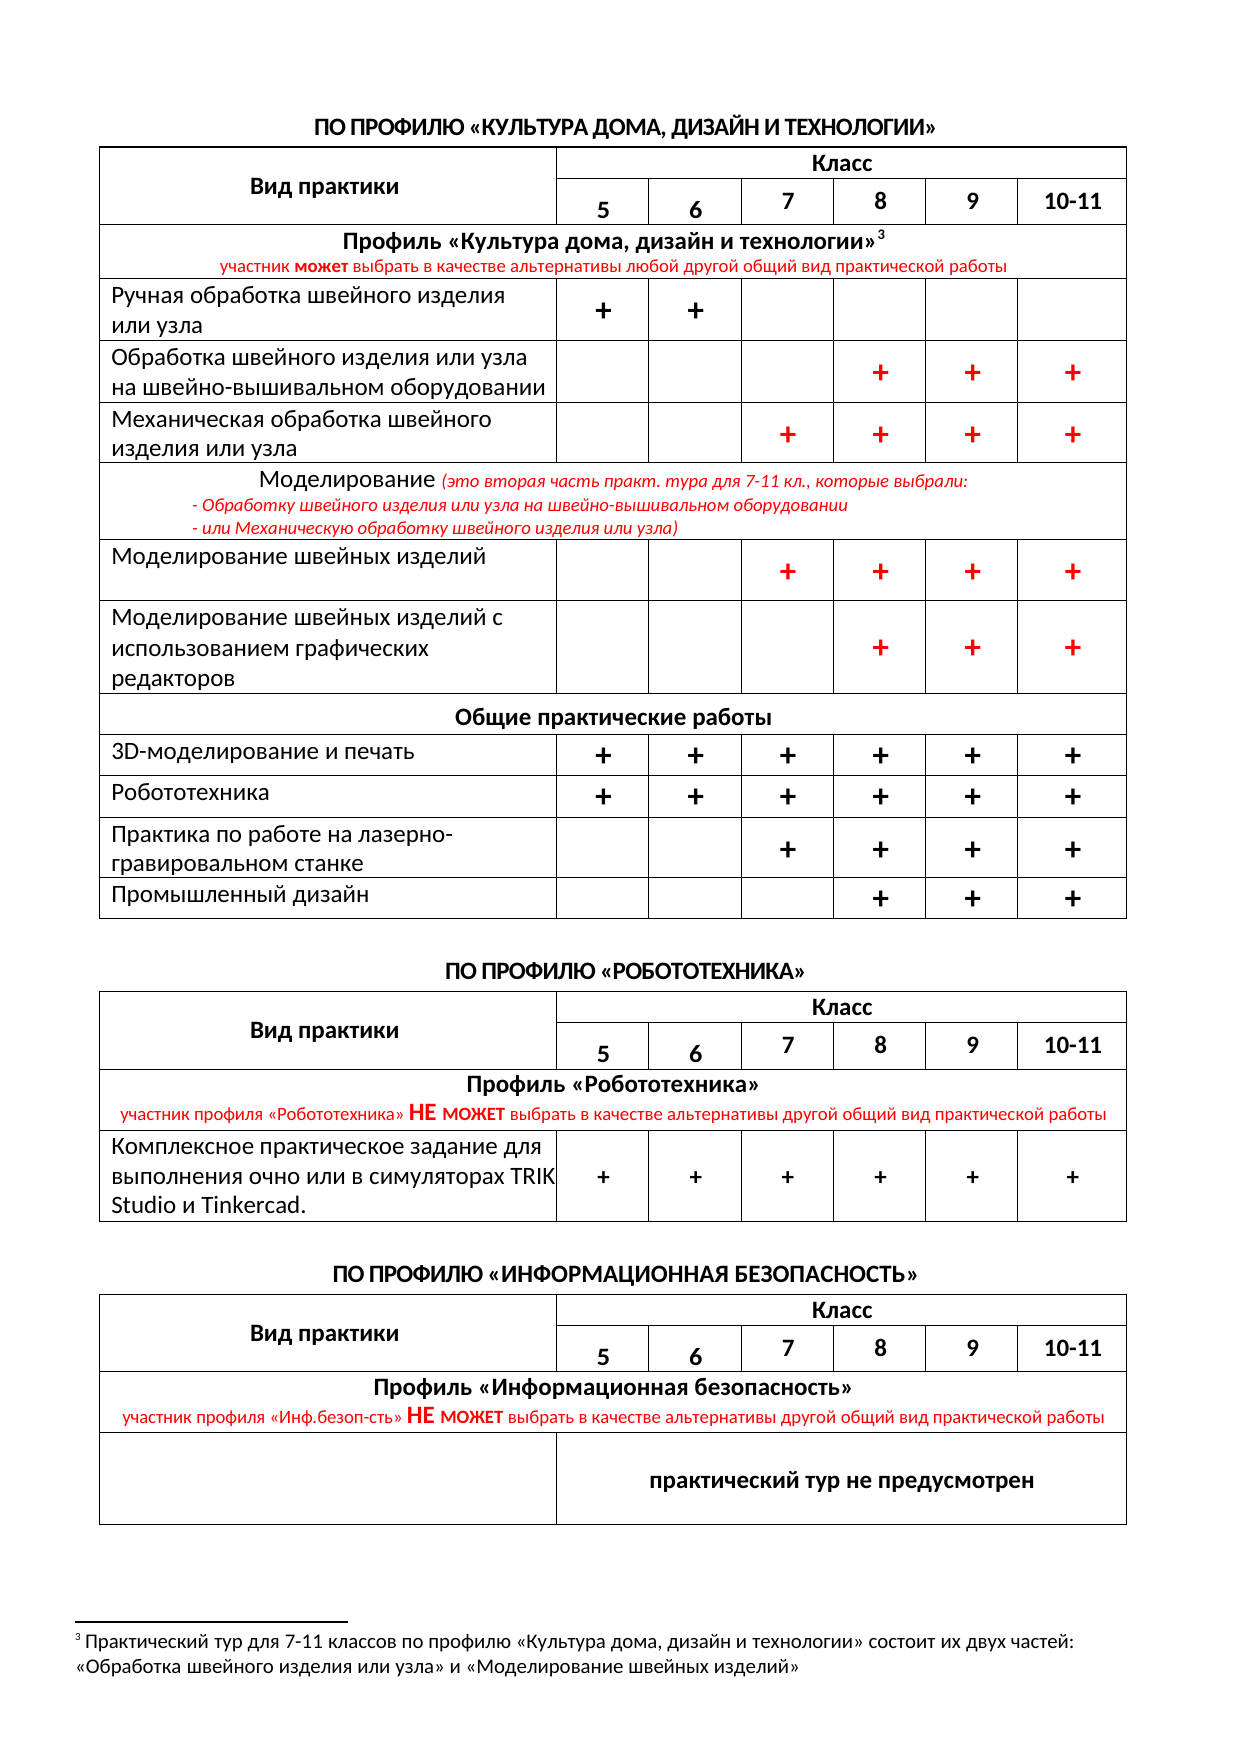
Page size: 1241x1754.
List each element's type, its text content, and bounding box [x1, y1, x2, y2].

table_cell + [649, 735, 741, 775]
table_cell Моделирование швейных изделий [100, 540, 556, 600]
table_cell Робототехника [100, 776, 556, 817]
table_header Вид практики [100, 148, 556, 224]
table_cell [557, 601, 648, 693]
table_cell + [834, 776, 925, 817]
table_cell [834, 279, 925, 340]
table_cell + [834, 1131, 925, 1221]
table_cell 5 [557, 1023, 648, 1068]
table_header Класс [557, 148, 1126, 178]
table_cell 10-11 [1018, 1326, 1126, 1371]
table_cell 5 [557, 179, 648, 224]
table_cell + [1018, 818, 1126, 877]
table_cell [557, 403, 648, 462]
table_cell Механическая обработка швейного изделия или узла [100, 403, 556, 462]
table_cell + [926, 878, 1017, 918]
table_cell + [557, 735, 648, 775]
text ПО ПРОФИЛЮ «РОБОТОТЕХНИКА» [87, 955, 1165, 985]
table_cell + [1018, 540, 1126, 600]
table_cell Промышленный дизайн [100, 878, 556, 918]
text ПО ПРОФИЛЮ «КУЛЬТУРА ДОМА, ДИЗАЙН И ТЕХНОЛОГИИ» [87, 111, 1165, 141]
table_cell [557, 878, 648, 918]
table_cell Комплексное практическое задание для выполнения очно или в симуляторах TRIK Studio и Tinkercad. [100, 1131, 556, 1221]
table_cell 3D-моделирование и печать [100, 735, 556, 775]
table_cell + [926, 776, 1017, 817]
table_cell + [1018, 601, 1126, 693]
table_cell + [926, 540, 1017, 600]
table_cell + [742, 540, 833, 600]
table_cell 9 [926, 1023, 1017, 1068]
text ПО ПРОФИЛЮ «ИНФОРМАЦИОННАЯ БЕЗОПАСНОСТЬ» [87, 1258, 1165, 1288]
table_cell [742, 279, 833, 340]
table_cell + [834, 878, 925, 918]
table_cell [557, 818, 648, 877]
table_cell 6 [649, 1023, 741, 1068]
table_cell + [649, 776, 741, 817]
table_cell 8 [834, 1023, 925, 1068]
table_cell + [834, 540, 925, 600]
table_cell + [557, 1131, 648, 1221]
table_cell [1018, 279, 1126, 340]
table_cell [649, 878, 741, 918]
table_cell практический тур не предусмотрен [557, 1433, 1126, 1524]
table_cell Профиль «Культура дома, дизайн и технологии» участник может выбрать в качестве альтернативы любой другой общий вид практической работы [100, 225, 1126, 278]
table_cell 9 [926, 179, 1017, 224]
table_cell 8 [834, 179, 925, 224]
table_cell + [1018, 403, 1126, 462]
table_cell + [649, 1131, 741, 1221]
table_cell [649, 818, 741, 877]
table_cell [557, 341, 648, 402]
table_cell 6 [649, 1326, 741, 1371]
table_cell + [926, 818, 1017, 877]
table_cell Обработка швейного изделия или узла на швейно-вышивальном оборудовании [100, 341, 556, 402]
table_cell + [926, 601, 1017, 693]
table_cell Профиль «Робототехника» участник профиля «Робототехника» НЕ МОЖЕТ выбрать в качестве альтернативы другой общий вид практической работы [100, 1070, 1126, 1129]
table_cell Моделирование швейных изделий с использованием графических редакторов [100, 601, 556, 693]
table_header Класс [557, 1295, 1126, 1325]
table_cell + [1018, 1131, 1126, 1221]
table_cell + [926, 341, 1017, 402]
table_cell [649, 540, 741, 600]
table_cell 5 [557, 1326, 648, 1371]
table_cell 10-11 [1018, 179, 1126, 224]
table_cell 7 [742, 179, 833, 224]
table_cell + [742, 1131, 833, 1221]
table_cell + [742, 818, 833, 877]
table_cell + [742, 776, 833, 817]
table_cell [742, 878, 833, 918]
table_cell + [926, 735, 1017, 775]
table_cell + [1018, 735, 1126, 775]
table_cell Практика по работе на лазерно- гравировальном станке [100, 818, 556, 877]
table_cell + [834, 601, 925, 693]
table_cell Общие практические работы [100, 694, 1126, 734]
table_cell + [834, 403, 925, 462]
table_cell Ручная обработка швейного изделия или узла [100, 279, 556, 340]
table_cell [649, 403, 741, 462]
table_cell 10-11 [1018, 1023, 1126, 1068]
table_cell + [649, 279, 741, 340]
table_cell [100, 1433, 556, 1524]
table_cell [926, 279, 1017, 340]
table_cell + [1018, 776, 1126, 817]
table_cell 7 [742, 1023, 833, 1068]
table_cell + [834, 818, 925, 877]
table_cell + [834, 341, 925, 402]
table_cell + [1018, 341, 1126, 402]
table_header Класс [557, 992, 1126, 1022]
table_cell 6 [649, 179, 741, 224]
table_cell 7 [742, 1326, 833, 1371]
table_cell [742, 341, 833, 402]
table_cell + [1018, 878, 1126, 918]
table_cell [649, 601, 741, 693]
table_cell Профиль «Информационная безопасность» участник профиля «Инф.безоп-сть» НЕ МОЖЕТ выбрать в качестве альтернативы другой общий вид практической работы [100, 1372, 1126, 1432]
table_cell + [742, 403, 833, 462]
table_cell + [926, 403, 1017, 462]
table_cell [557, 540, 648, 600]
table_cell 8 [834, 1326, 925, 1371]
table_cell + [557, 279, 648, 340]
table_cell [742, 601, 833, 693]
table_cell + [557, 776, 648, 817]
table_header Вид практики [100, 1295, 556, 1371]
table_cell 9 [926, 1326, 1017, 1371]
table_cell + [926, 1131, 1017, 1221]
table_cell + [834, 735, 925, 775]
table_header Вид практики [100, 992, 556, 1068]
table_cell Моделирование (это вторая часть практ. тура для 7-11 кл., которые выбрали: - Обработку швейного изделия или узла на швейно-вышивальном оборудовании - или Механическую обработку швейного изделия или узла) [100, 463, 1126, 539]
table_cell + [742, 735, 833, 775]
table_cell [649, 341, 741, 402]
